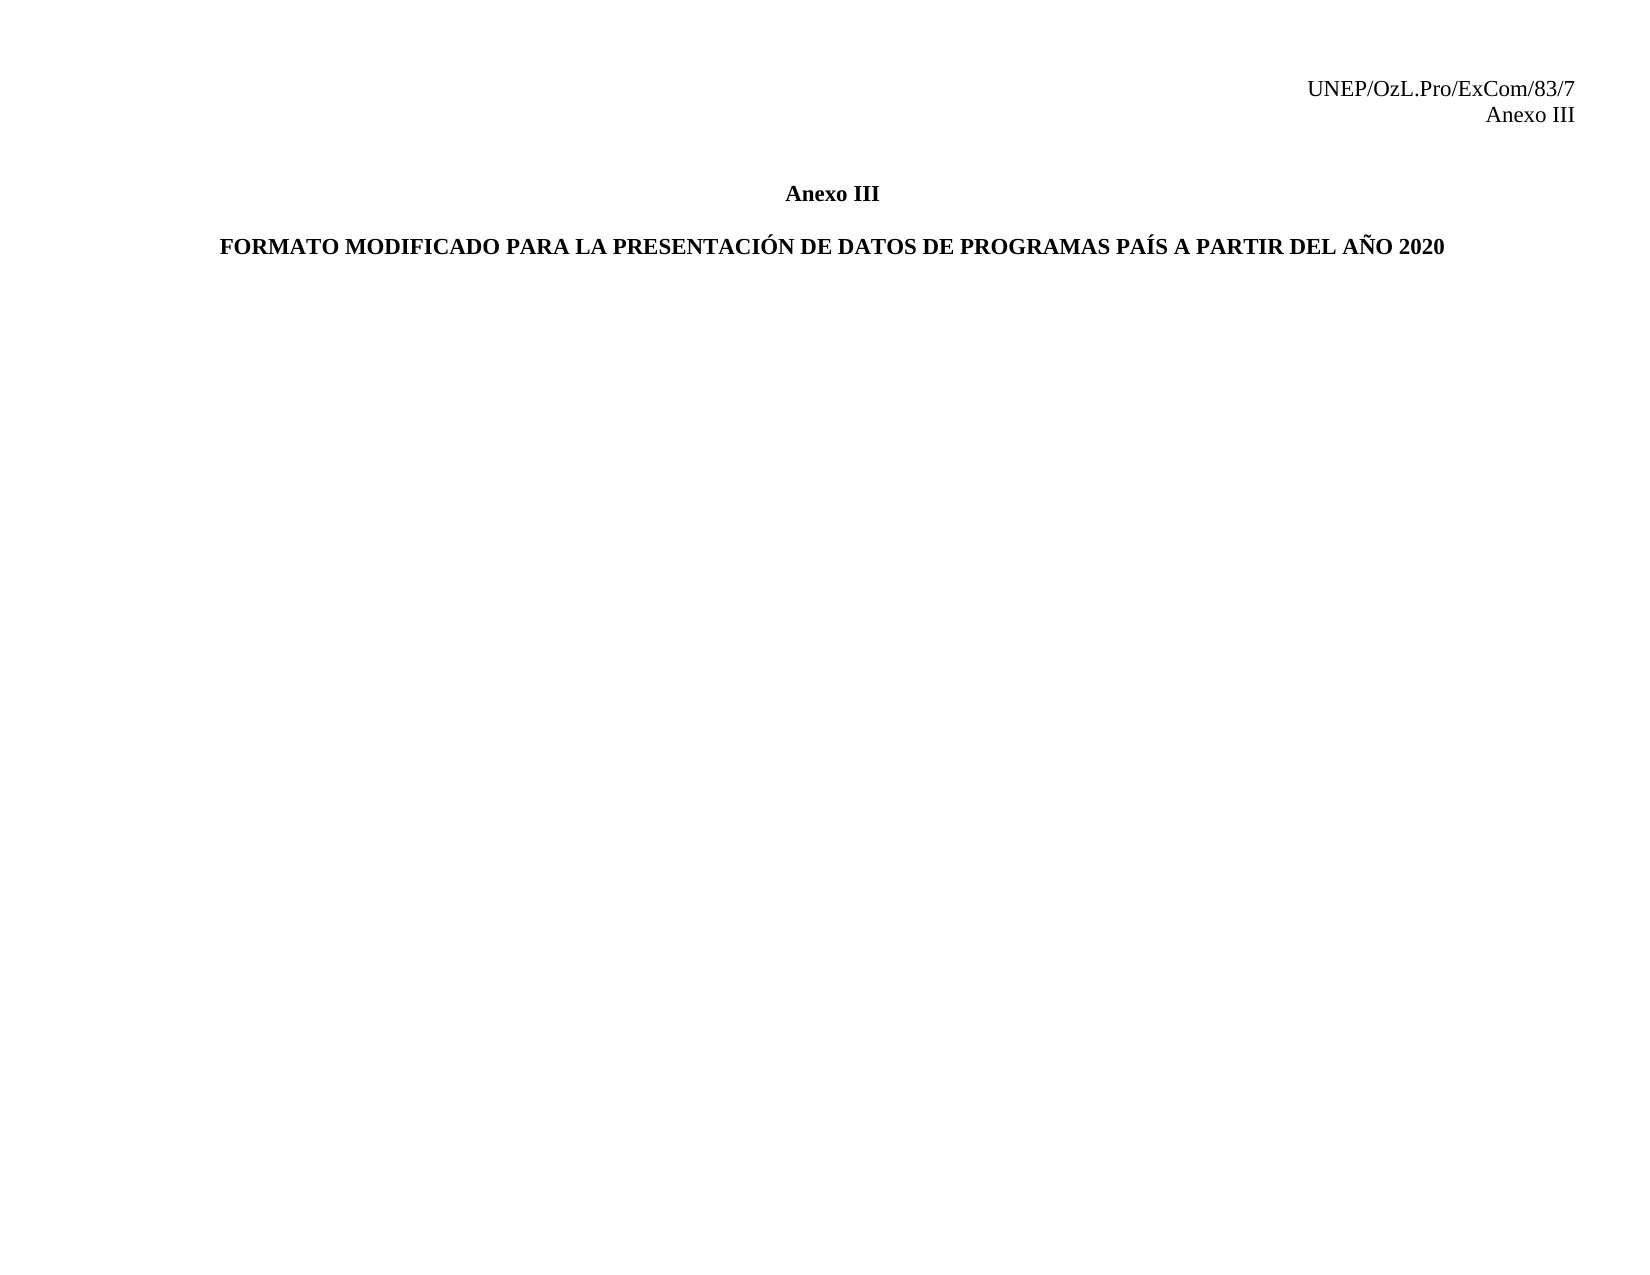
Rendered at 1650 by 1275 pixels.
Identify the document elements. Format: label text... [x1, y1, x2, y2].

text Anexo III [90, 180, 1575, 207]
text FORMATO MODIFICADO PARA LA PRESENTACIÓN DE DATOS DE PROGRAMAS PAÍS A PARTIR DEL AÑO 2020 [90, 233, 1575, 259]
